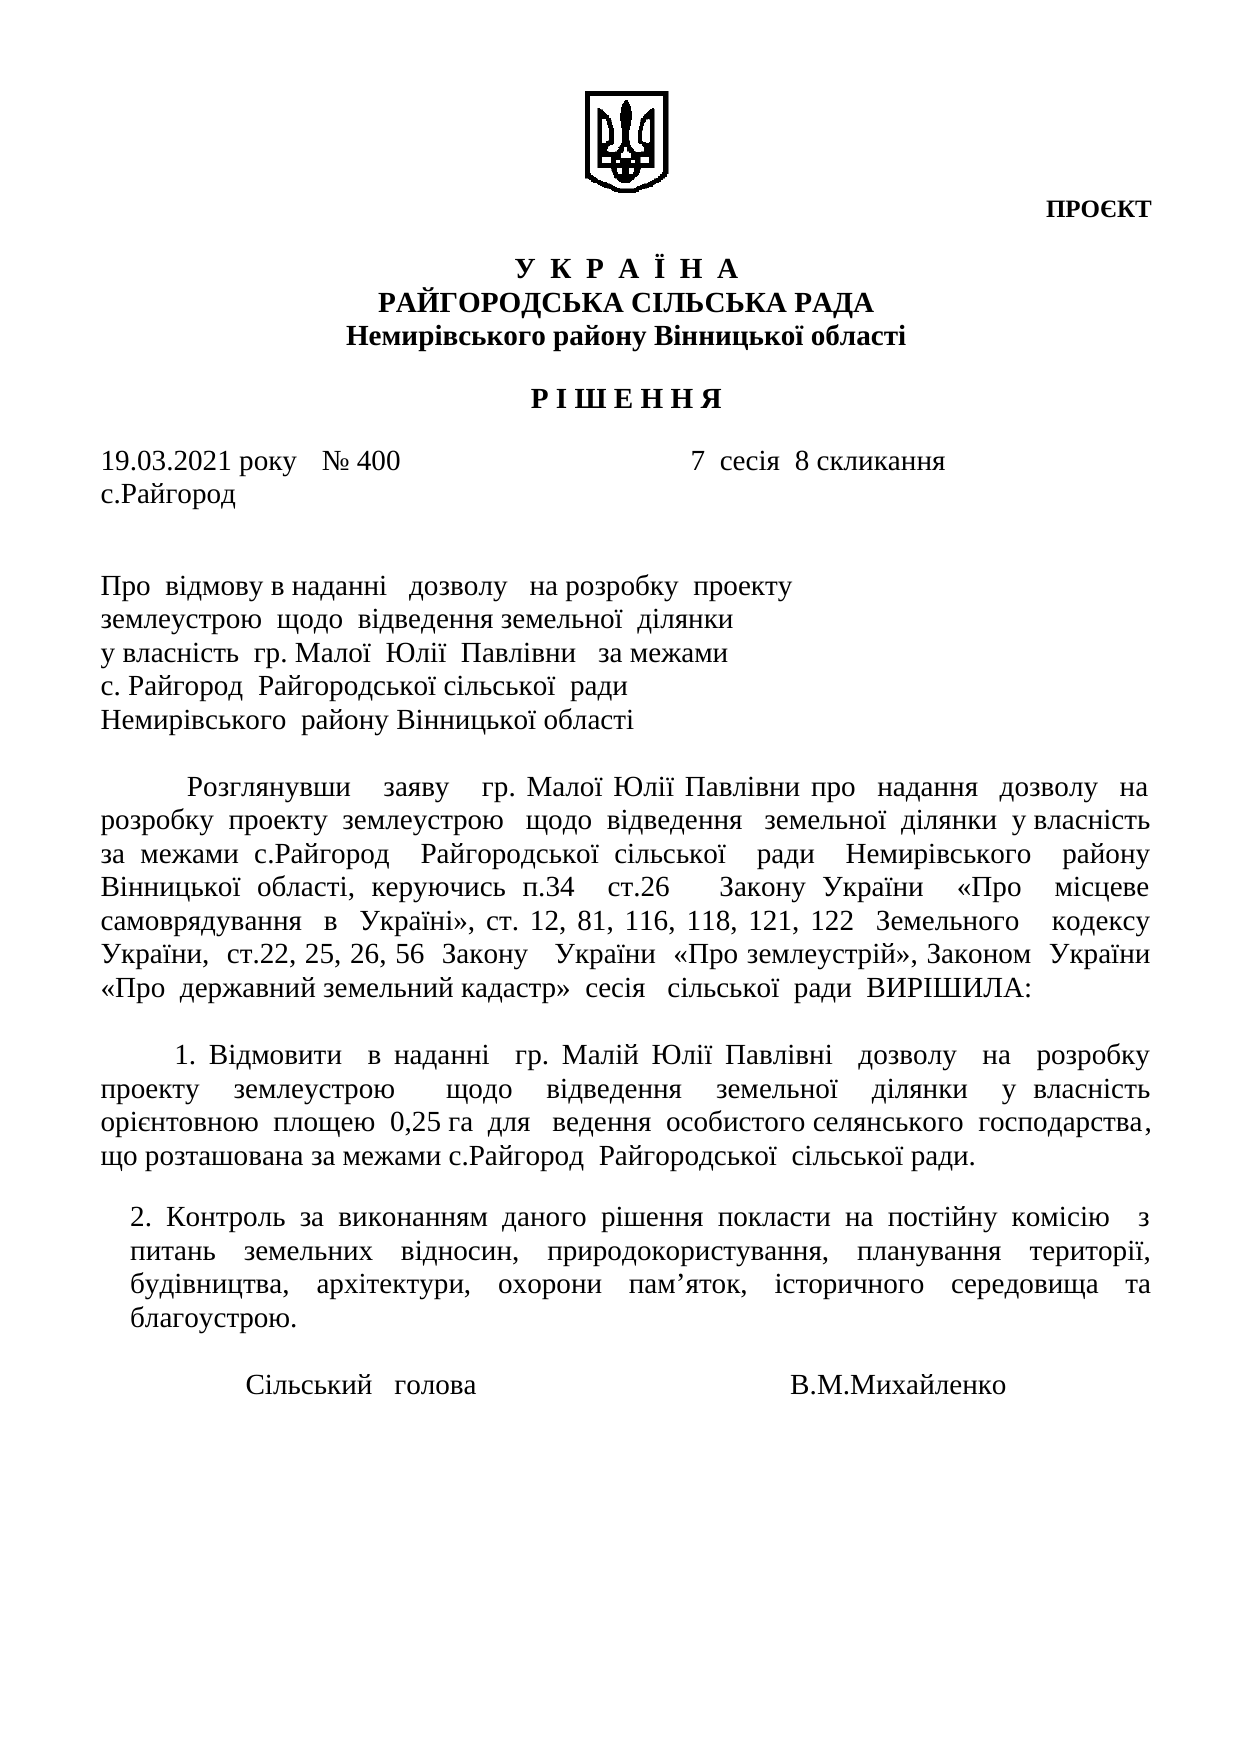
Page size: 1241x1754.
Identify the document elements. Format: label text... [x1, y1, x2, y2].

subtitle РАЙГОРОДСЬКА СІЛЬСЬКА РАДА [100, 285, 1152, 318]
text Немирівського району Вінницької області [100, 318, 1152, 352]
text с.Райгород [100, 477, 1152, 510]
text ПРОЄКТ [100, 194, 1152, 223]
text Сільський голова В.М.Михайленко [100, 1367, 1152, 1401]
text 2. Контроль за виконанням даного рішення покласти на постійну комісію з питань земельних відносин, природокористування, планування території, будівництва, архітектури, охорони пам’яток, історичного середовища та благоустрою. [130, 1199, 1152, 1334]
text Про відмову в наданні дозволу на розробку проекту [100, 568, 1152, 601]
text 1. Відмовити в наданні гр. Малій Юлії Павлівні дозволу на розробку проекту землеустрою щодо відведення земельної ділянки у власність орієнтовною площею 0,25 га для ведення особистого селянського господарства, що розташована за межами с.Райгород Райгородської сільської ради. [100, 1037, 1152, 1171]
text с. Райгород Райгородської сільської ради [100, 668, 1152, 702]
text 19.03.2021 року № 400 7 сесія 8 скликання [100, 443, 1152, 477]
text Розглянувши заяву гр. Малої Юлії Павлівни про надання дозволу на розробку проекту землеустрою щодо відведення земельної ділянки у власність за межами с.Райгород Райгородської сільської ради Немирівського району Вінницької області, керуючись п.34 ст.26 Закону України «Про місцеве самоврядування в Україні», ст. 12, 81, 116, 118, 121, 122 Земельного кодексу України, ст.22, 25, 26, 56 Закону України «Про землеустрій», Законом України «Про державний земельний кадастр» сесія сільської ради ВИРІШИЛА: [100, 769, 1152, 1004]
text землеустрою щодо відведення земельної ділянки [100, 601, 1152, 635]
text Немирівського району Вінницької області [100, 702, 1152, 735]
title У К Р А Ї Н А [100, 251, 1152, 285]
text у власність гр. Малої Юлії Павлівни за межами [100, 635, 1152, 668]
text Р І Ш Е Н Н Я [100, 381, 1152, 414]
picture [583, 88, 669, 194]
